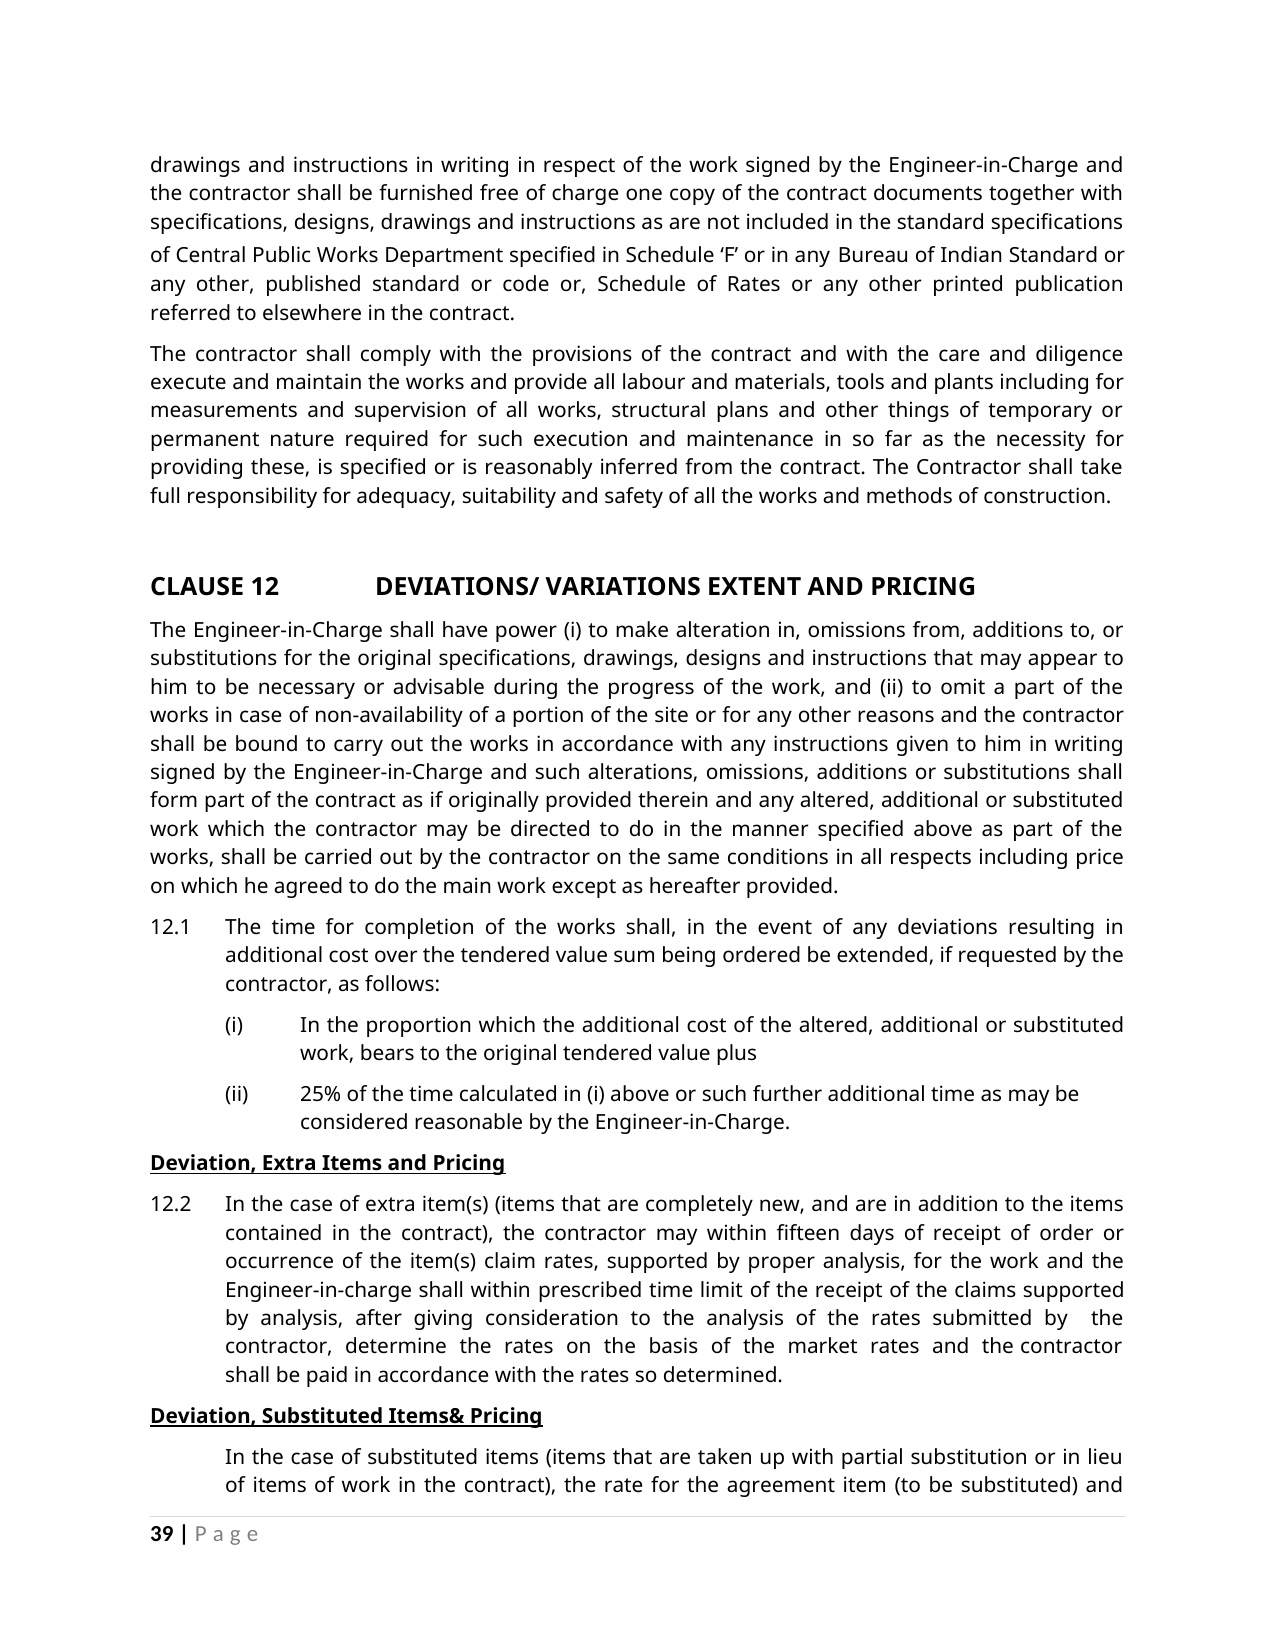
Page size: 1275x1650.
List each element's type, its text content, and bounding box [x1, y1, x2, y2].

text Deviation, Substituted Items& Pricing [150, 1401, 1125, 1429]
text Deviation, Extra Items and Pricing [150, 1148, 1125, 1177]
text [150, 150, 1125, 326]
text The contractor shall comply with the provisions of the contract and with the care and diligence execute and maintain the works and provide all labour and materials, tools and plants including for measurements and supervision of all works, structural plans and other things of temporary or permanent nature required for such execution and maintenance in so far as the necessity for providing these, is specified or is reasonably inferred from the contract. The Contractor shall take full responsibility for adequacy, suitability and safety of all the works and methods of construction. [150, 339, 1125, 509]
text 12.1 The time for completion of the works shall, in the event of any deviations resulting in additional cost over the tendered value sum being ordered be extended, if requested by the contractor, as follows: [150, 912, 1125, 997]
text The Engineer-in-Charge shall have power (i) to make alteration in, omissions from, additions to, or substitutions for the original specifications, drawings, designs and instructions that may appear to him to be necessary or advisable during the progress of the work, and (ii) to omit a part of the works in case of non-availability of a portion of the site or for any other reasons and the contractor shall be bound to carry out the works in accordance with any instructions given to him in writing signed by the Engineer-in-Charge and such alterations, omissions, additions or substitutions shall form part of the contract as if originally provided therein and any altered, additional or substituted work which the contractor may be directed to do in the manner specified above as part of the works, shall be carried out by the contractor on the same conditions in all respects including price on which he agreed to do the main work except as hereafter provided. [150, 615, 1125, 899]
text (ii) 25% of the time calculated in (i) above or such further additional time as may be considered reasonable by the Engineer-in-Charge. [225, 1079, 1125, 1136]
text 12.2 In the case of extra item(s) (items that are completely new, and are in addition to the items contained in the contract), the contractor may within fifteen days of receipt of order or occurrence of the item(s) claim rates, supported by proper analysis, for the work and the Engineer-in-charge shall within prescribed time limit of the receipt of the claims supported by analysis, after giving consideration to the analysis of the rates submitted by the contractor, determine the rates on the basis of the market rates and the contractor shall be paid in accordance with the rates so determined. [150, 1189, 1125, 1388]
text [225, 1442, 1125, 1499]
text CLAUSE 12 DEVIATIONS/ VARIATIONS EXTENT AND PRICING [150, 568, 1125, 602]
text (i) In the proportion which the additional cost of the altered, additional or substituted work, bears to the original tendered value plus [225, 1010, 1125, 1067]
